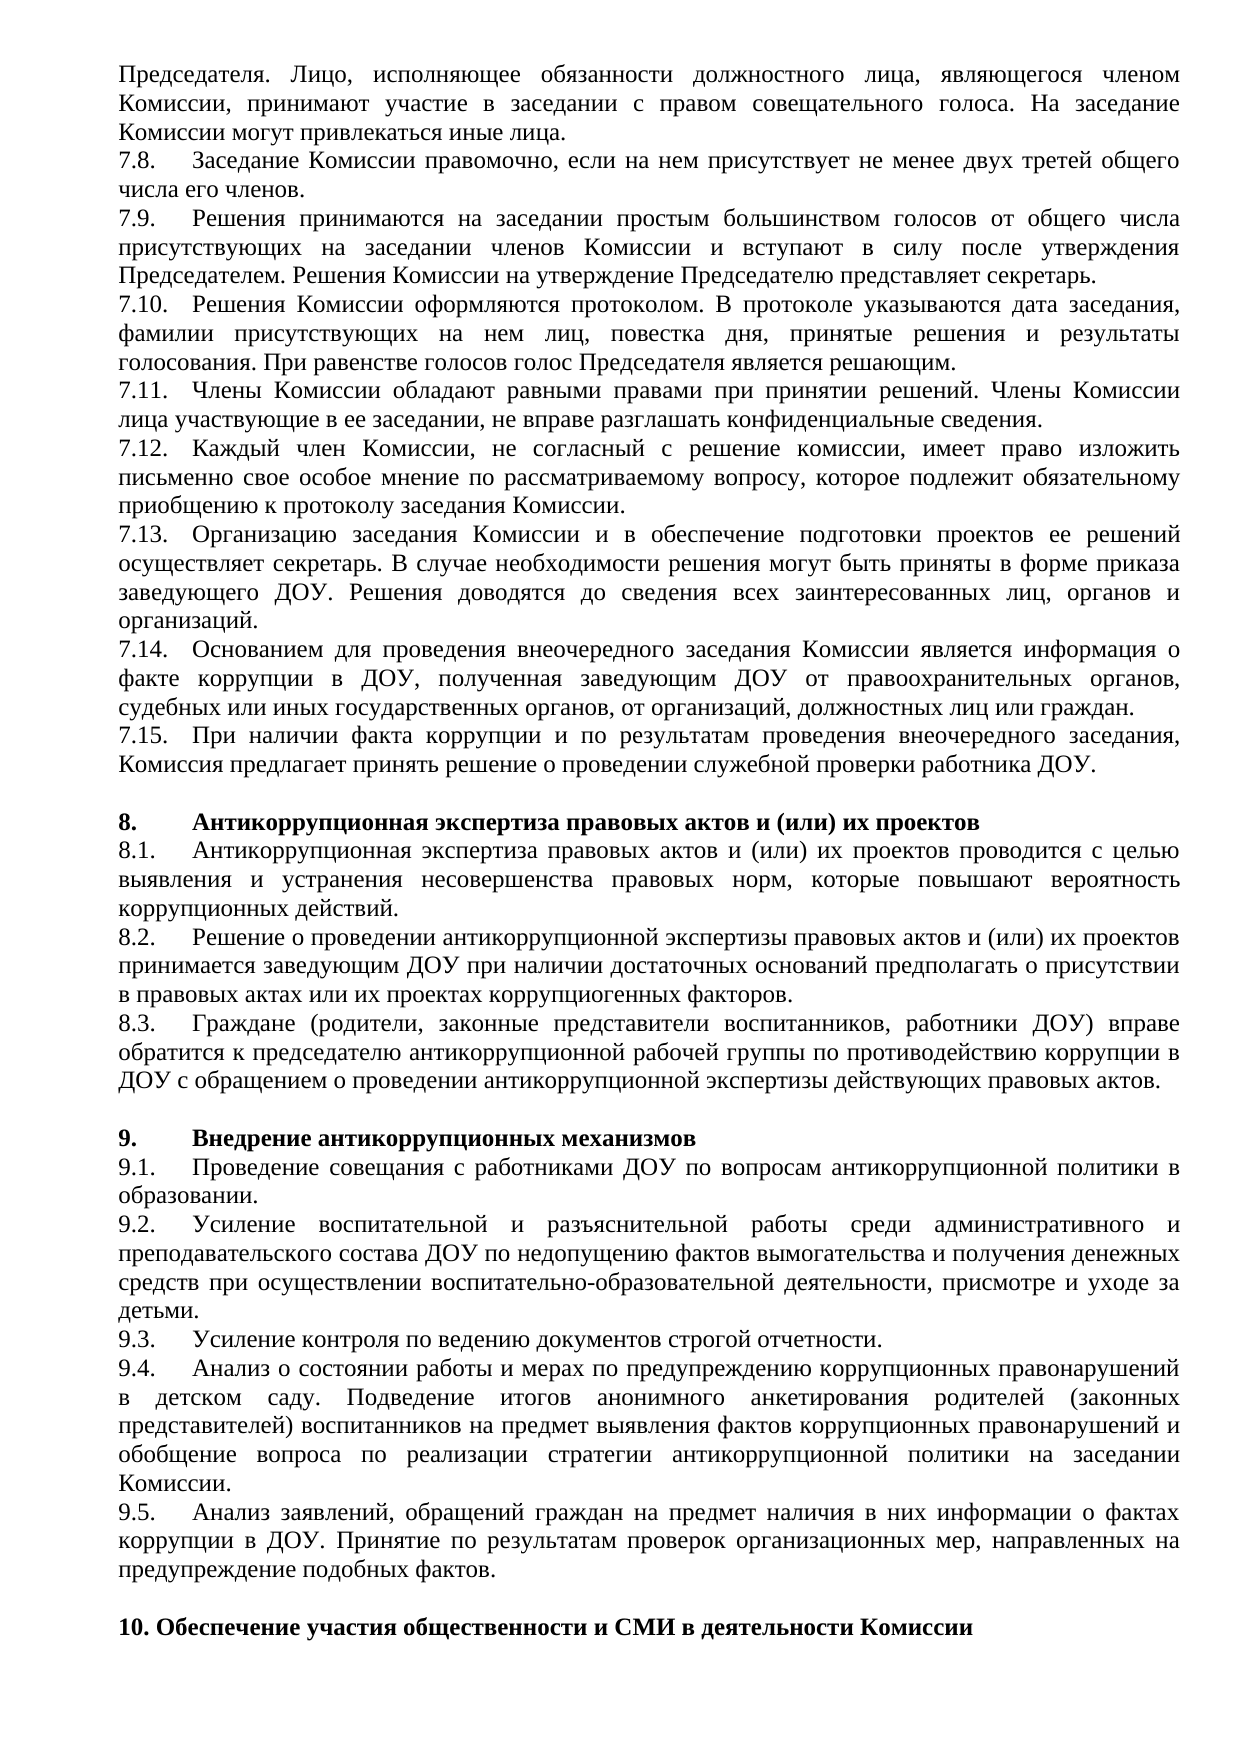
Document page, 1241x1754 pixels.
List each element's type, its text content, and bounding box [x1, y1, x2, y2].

text 8.1. Антикоррупционная экспертиза правовых актов и (или) их проектов проводится с целью выявления и устранения несовершенства правовых норм, которые повышают вероятность коррупционных действий. [118, 835, 1181, 922]
text 9.1. Проведение совещания с работниками ДОУ по вопросам антикоррупционной политики в образовании. [118, 1152, 1181, 1209]
text 9.3. Усиление контроля по ведению документов строгой отчетности. [118, 1324, 1181, 1353]
text 9.4. Анализ о состоянии работы и мерах по предупреждению коррупционных правонарушений в детском саду. Подведение итогов анонимного анкетирования родителей (законных представителей) воспитанников на предмет выявления фактов коррупционных правонарушений и обобщение вопроса по реализации стратегии антикоррупционной политики на заседании Комиссии. [118, 1353, 1181, 1497]
text 7.13. Организацию заседания Комиссии и в обеспечение подготовки проектов ее решений осуществляет секретарь. В случае необходимости решения могут быть приняты в форме приказа заведующего ДОУ. Решения доводятся до сведения всех заинтересованных лиц, органов и организаций. [118, 519, 1181, 634]
text 7.8. Заседание Комиссии правомочно, если на нем присутствует не менее двух третей общего числа его членов. [118, 145, 1181, 203]
text 7.14. Основанием для проведения внеочередного заседания Комиссии является информация о факте коррупции в ДОУ, полученная заведующим ДОУ от правоохранительных органов, судебных или иных государственных органов, от организаций, должностных лиц или граждан. [118, 634, 1181, 720]
text 9.2. Усиление воспитательной и разъяснительной работы среди административного и преподавательского состава ДОУ по недопущению фактов вымогательства и получения денежных средств при осуществлении воспитательно-образовательной деятельности, присмотре и уходе за детьми. [118, 1209, 1181, 1324]
text 7.10. Решения Комиссии оформляются протоколом. В протоколе указываются дата заседания, фамилии присутствующих на нем лиц, повестка дня, принятые решения и результаты голосования. При равенстве голосов голос Председателя является решающим. [118, 289, 1181, 375]
text 8.3. Граждане (родители, законные представители воспитанников, работники ДОУ) вправе обратится к председателю антикоррупционной рабочей группы по противодействию коррупции в ДОУ с обращением о проведении антикоррупционной экспертизы действующих правовых актов. [118, 1008, 1181, 1094]
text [118, 59, 1181, 145]
text 7.9. Решения принимаются на заседании простым большинством голосов от общего числа присутствующих на заседании членов Комиссии и вступают в силу после утверждения Председателем. Решения Комиссии на утверждение Председателю представляет секретарь. [118, 203, 1181, 289]
text 8. Антикоррупционная экспертиза правовых актов и (или) их проектов [118, 807, 1181, 835]
text 7.15. При наличии факта коррупции и по результатам проведения внеочередного заседания, Комиссия предлагает принять решение о проведении служебной проверки работника ДОУ. [118, 720, 1181, 778]
text 7.11. Члены Комиссии обладают равными правами при принятии решений. Члены Комиссии лица участвующие в ее заседании, не вправе разглашать конфиденциальные сведения. [118, 375, 1181, 433]
text 8.2. Решение о проведении антикоррупционной экспертизы правовых актов и (или) их проектов принимается заведующим ДОУ при наличии достаточных оснований предполагать о присутствии в правовых актах или их проектах коррупциогенных факторов. [118, 922, 1181, 1008]
text 9.5. Анализ заявлений, обращений граждан на предмет наличия в них информации о фактах коррупции в ДОУ. Принятие по результатам проверок организационных мер, направленных на предупреждение подобных фактов. [118, 1497, 1181, 1583]
text 7.12. Каждый член Комиссии, не согласный с решение комиссии, имеет право изложить письменно свое особое мнение по рассматриваемому вопросу, которое подлежит обязательному приобщению к протоколу заседания Комиссии. [118, 433, 1181, 519]
text 10. Обеспечение участия общественности и СМИ в деятельности Комиссии [118, 1612, 1181, 1640]
text 9. Внедрение антикоррупционных механизмов [118, 1123, 1181, 1152]
